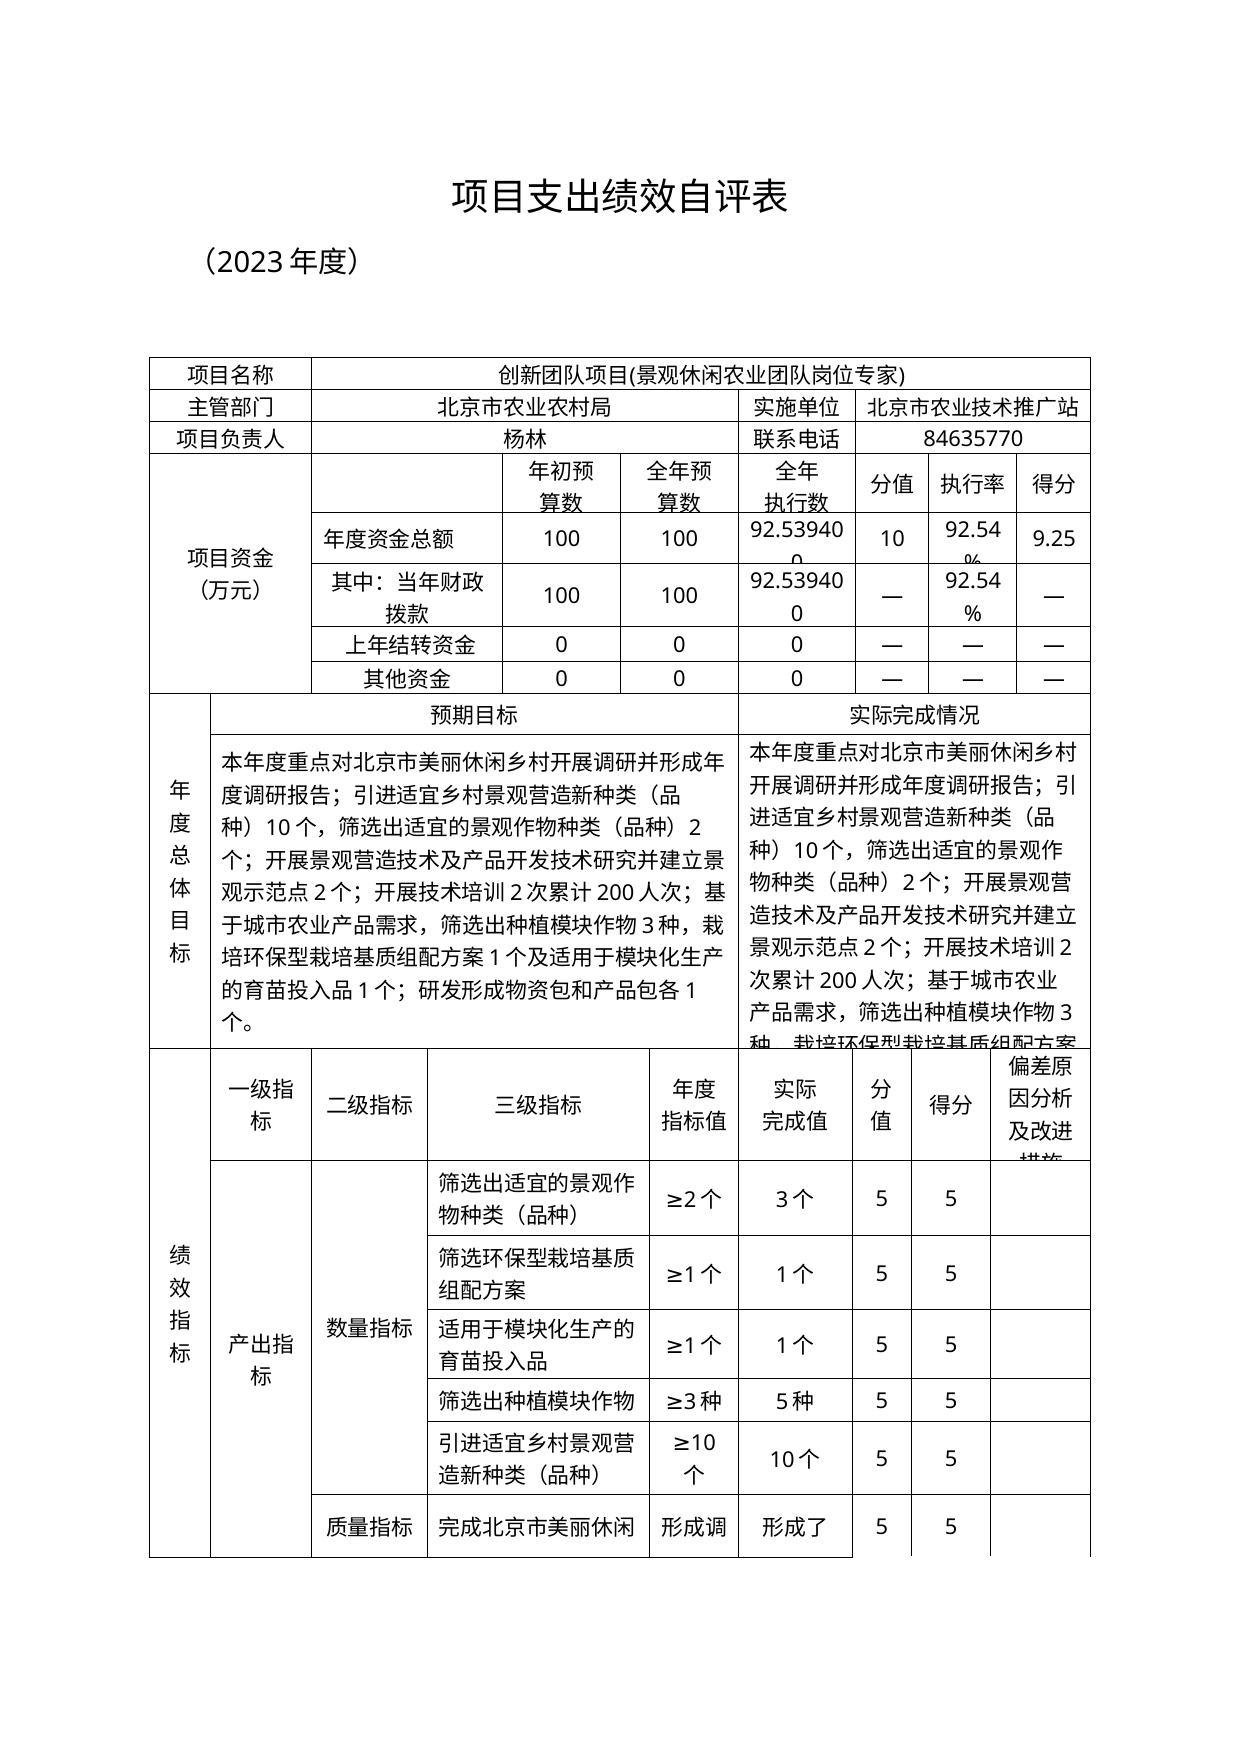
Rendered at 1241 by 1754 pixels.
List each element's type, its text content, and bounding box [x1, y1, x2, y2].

table_cell 5 [853, 1379, 911, 1421]
table_cell 项目负责人 [150, 422, 311, 452]
table_cell 0 [503, 627, 620, 661]
table_cell 绩 效 指 标 [150, 1049, 210, 1557]
table_cell 5 [912, 1161, 990, 1235]
table_cell 9.25 [1017, 513, 1090, 563]
table_cell 全年 执行数 [738, 454, 855, 512]
table_cell 其中：当年财政 拨款 [312, 564, 502, 626]
table_cell 3个 [738, 1161, 852, 1235]
table_cell 执行率 [929, 454, 1016, 512]
table_cell 1个 [738, 1310, 852, 1377]
table_cell 5 [912, 1310, 990, 1377]
table_cell ≥3种 [650, 1379, 737, 1421]
table_cell 100 [503, 513, 620, 563]
table_cell 质量指标 [312, 1495, 427, 1557]
table_cell — [1017, 662, 1090, 693]
table_cell — [929, 662, 1016, 693]
table_cell — [856, 627, 928, 661]
table_cell 分值 [853, 1049, 911, 1159]
table_cell 10个 [738, 1422, 852, 1494]
table_cell 92.54% [929, 513, 1016, 563]
table_cell 1个 [738, 1236, 852, 1309]
table_cell 形成了2023年调研报告 [738, 1495, 852, 1557]
table_cell 本年度重点对北京市美丽休闲乡村开展调研并形成年度调研报告；引进适宜乡村景观营造新种类（品种）10个，筛选出适宜的景观作物种类（品种）2个；开展景观营造技术及产品开发技术研究并建立景观示范点2个；开展技术培训2次累计200人次；基于城市农业产品需求，筛选出种植模块作物3种，栽培环保型栽培基质组配方案1个及适用于模块化生产的育苗投入品1个；研发形成物资包和产品包各1个。 [738, 735, 1090, 1047]
table_cell 5 [853, 1161, 911, 1235]
table_cell 5 [853, 1422, 911, 1494]
table_cell 实际完成情况 [738, 694, 1090, 734]
table_cell 数量指标 [312, 1161, 427, 1494]
table_cell [312, 454, 502, 512]
table_cell 产出指标 [211, 1161, 311, 1557]
table_header 创新团队项目(景观休闲农业团队岗位专家) [312, 358, 1090, 389]
table_cell 5 [911, 1495, 991, 1557]
table_cell [991, 1379, 1090, 1421]
table_cell 100 [621, 564, 737, 626]
table_cell [991, 1236, 1090, 1309]
table_cell 10 [856, 513, 928, 563]
table_cell 北京市农业技术推广站 [856, 390, 1090, 421]
table_cell 100 [503, 564, 620, 626]
table_cell — [856, 564, 928, 626]
table_cell 实施单位 [738, 390, 855, 421]
table_cell 5 [912, 1379, 990, 1421]
table_cell 项目资金 （万元） [150, 454, 311, 693]
table_cell 5 [853, 1236, 911, 1309]
table_cell 杨林 [312, 422, 737, 452]
table_cell 筛选出适宜的景观作物种类（品种） [428, 1161, 649, 1235]
table_cell ≥1个 [650, 1310, 737, 1377]
table_cell — [1017, 564, 1090, 626]
table_cell 分值 [856, 454, 928, 512]
table_cell 偏差原因分析及改进措施 [991, 1049, 1090, 1159]
table_cell 年初预 算数 [503, 454, 620, 512]
table_cell 5 [853, 1495, 911, 1557]
table_cell 5 [853, 1310, 911, 1377]
table_cell 92.539400 [738, 513, 855, 563]
table_cell ≥10个 [650, 1422, 737, 1494]
table_cell 完成北京市美丽休闲乡村年度调研工作 [428, 1495, 649, 1557]
table_cell ≥2个 [650, 1161, 737, 1235]
table_cell 84635770 [856, 422, 1090, 452]
table_cell 预期目标 [211, 694, 737, 734]
table_cell 一级指标 [211, 1049, 311, 1159]
table_cell 100 [621, 513, 737, 563]
table_cell — [929, 627, 1016, 661]
table_cell 筛选环保型栽培基质组配方案 [428, 1236, 649, 1309]
table_cell [991, 1161, 1090, 1235]
table_cell 5 [912, 1422, 990, 1494]
table_cell 0 [621, 627, 737, 661]
table_cell 年度 指标值 [650, 1049, 737, 1159]
table_cell 其他资金 [312, 662, 502, 693]
table_cell ≥1个 [650, 1236, 737, 1309]
table_cell 5 [912, 1236, 990, 1309]
table_cell 北京市农业农村局 [312, 390, 737, 421]
table_cell 引进适宜乡村景观营造新种类（品种） [428, 1422, 649, 1494]
table_cell 三级指标 [428, 1049, 649, 1159]
table_cell 年度资金总额 [312, 513, 502, 563]
table_cell 二级指标 [312, 1049, 427, 1159]
table_cell [991, 1422, 1090, 1494]
table_cell 92.54% [929, 564, 1016, 626]
table_cell 得分 [912, 1049, 990, 1159]
text （2023年度） [187, 227, 1053, 292]
table_cell 筛选出种植模块作物 [428, 1379, 649, 1421]
table_cell 主管部门 [150, 390, 311, 421]
table_cell 得分 [1017, 454, 1090, 512]
table_header 项目名称 [150, 358, 311, 389]
table_cell 联系电话 [738, 422, 855, 452]
table_cell 全年预 算数 [621, 454, 737, 512]
table_cell [991, 1495, 1090, 1557]
table_cell 0 [621, 662, 737, 693]
table_cell 实际 完成值 [738, 1049, 852, 1159]
table_cell [991, 1310, 1090, 1377]
table_cell — [856, 662, 928, 693]
table_cell 0 [738, 627, 855, 661]
table_cell 形成调研报告 [650, 1495, 737, 1557]
table_cell 0 [503, 662, 620, 693]
text 项目支出绩效自评表 [187, 162, 1053, 227]
table_cell 0 [738, 662, 855, 693]
table_cell 5种 [738, 1379, 852, 1421]
table_cell 年度总体目标 [150, 694, 210, 1047]
table_cell 适用于模块化生产的育苗投入品 [428, 1310, 649, 1377]
table_cell — [1017, 627, 1090, 661]
table_cell 上年结转资金 [312, 627, 502, 661]
table_cell 92.539400 [738, 564, 855, 626]
table_cell 本年度重点对北京市美丽休闲乡村开展调研并形成年度调研报告；引进适宜乡村景观营造新种类（品种）10个，筛选出适宜的景观作物种类（品种）2个；开展景观营造技术及产品开发技术研究并建立景观示范点2个；开展技术培训2次累计200人次；基于城市农业产品需求，筛选出种植模块作物3种，栽培环保型栽培基质组配方案1个及适用于模块化生产的育苗投入品1个；研发形成物资包和产品包各1个。 [211, 735, 737, 1047]
